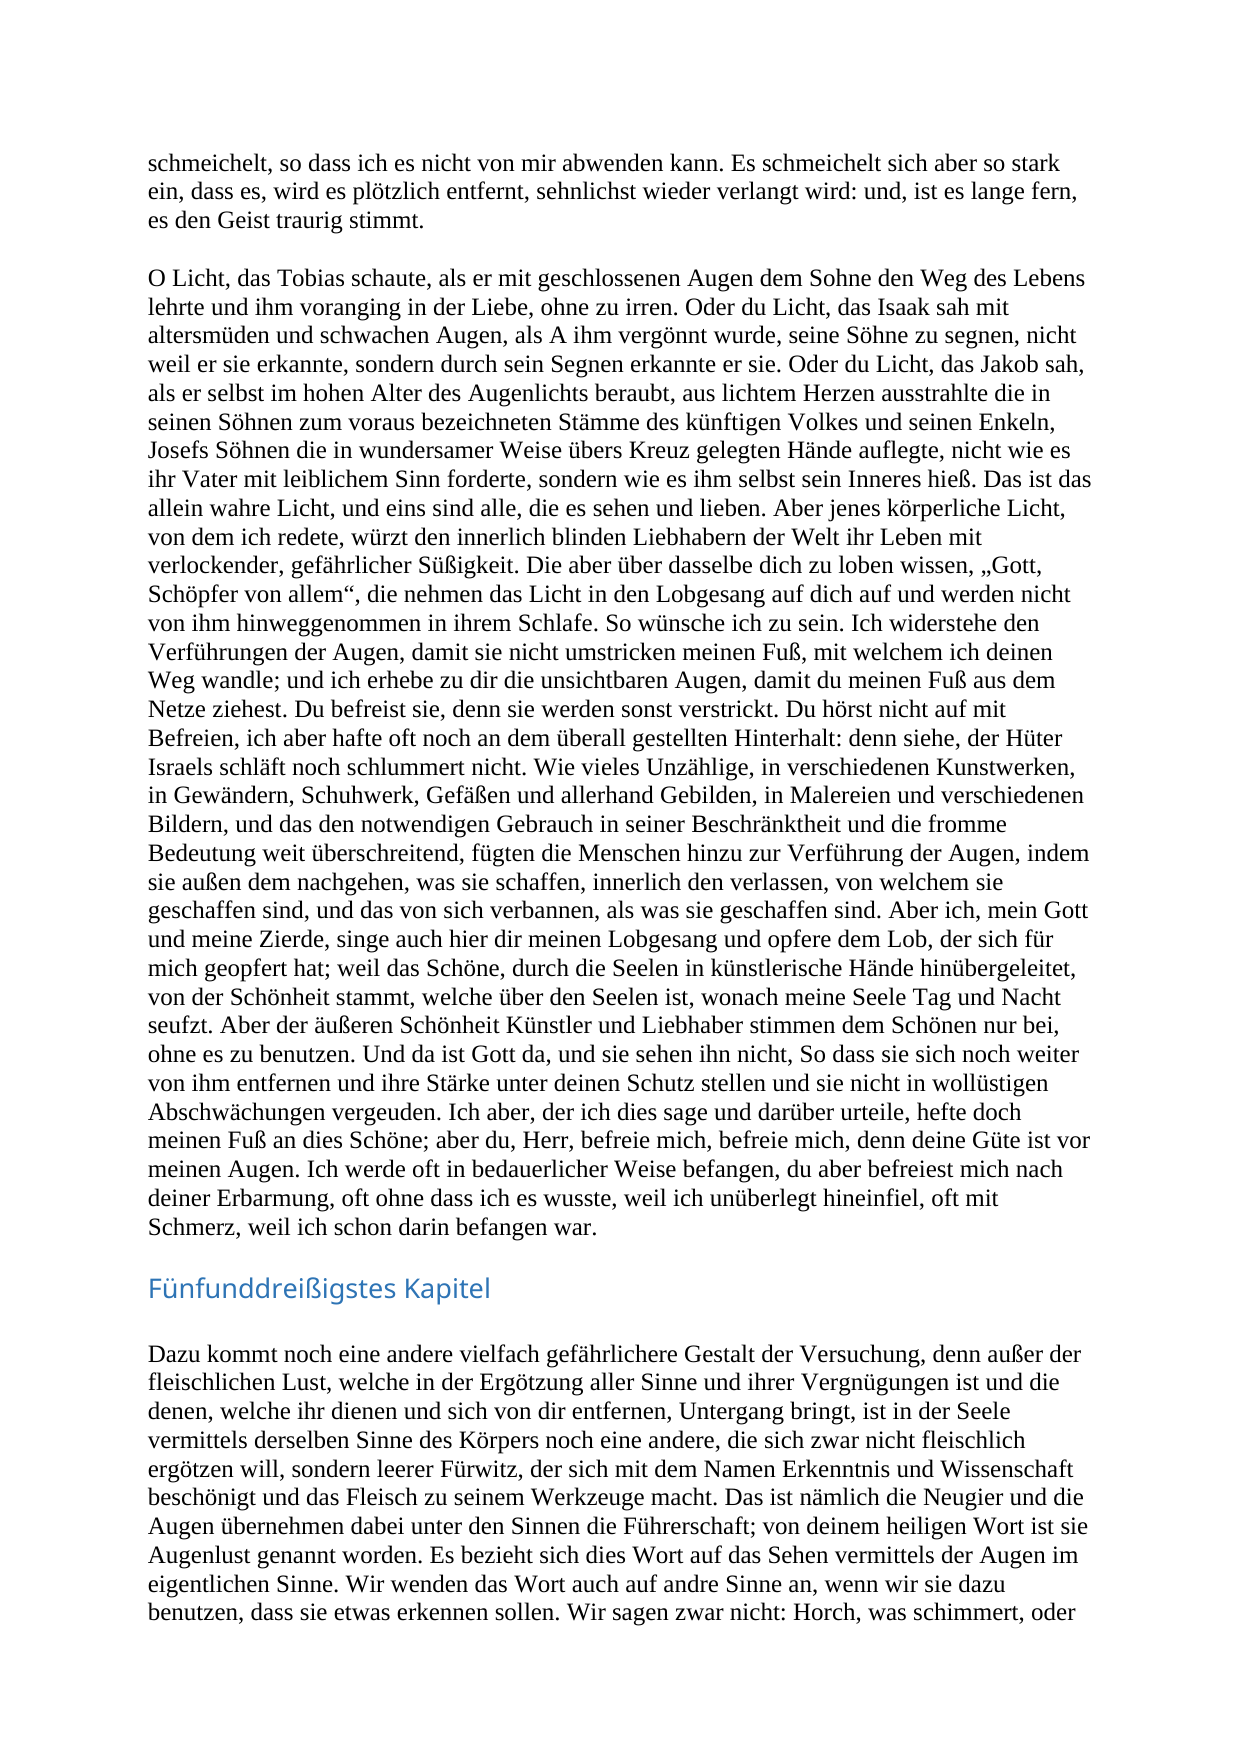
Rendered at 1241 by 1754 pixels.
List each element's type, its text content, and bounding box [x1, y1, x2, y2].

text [148, 148, 1093, 234]
text O Licht, das Tobias schaute, als er mit geschlossenen Augen dem Sohne den Weg des Lebens lehrte und ihm voranging in der Liebe, ohne zu irren. Oder du Licht, das Isaak sah mit altersmüden und schwachen Augen, als A ihm vergönnt wurde, seine Söhne zu segnen, nicht weil er sie erkannte, sondern durch sein Segnen erkannte er sie. Oder du Licht, das Jakob sah, als er selbst im hohen Alter des Augenlichts beraubt, aus lichtem Herzen ausstrahlte die in seinen Söhnen zum voraus bezeichneten Stämme des künftigen Volkes und seinen Enkeln, Josefs Söhnen die in wundersamer Weise übers Kreuz gelegten Hände auflegte, nicht wie es ihr Vater mit leiblichem Sinn forderte, sondern wie es ihm selbst sein Inneres hieß. Das ist das allein wahre Licht, und eins sind alle, die es sehen und lieben. Aber jenes körperliche Licht, von dem ich redete, würzt den innerlich blinden Liebhabern der Welt ihr Leben mit verlockender, gefährlicher Süßigkeit. Die aber über dasselbe dich zu loben wissen, „Gott, Schöpfer von allem“, die nehmen das Licht in den Lobgesang auf dich auf und werden nicht von ihm hinweggenommen in ihrem Schlafe. So wünsche ich zu sein. Ich widerstehe den Verführungen der Augen, damit sie nicht umstricken meinen Fuß, mit welchem ich deinen Weg wandle; und ich erhebe zu dir die unsichtbaren Augen, damit du meinen Fuß aus dem Netze ziehest. Du befreist sie, denn sie werden sonst verstrickt. Du hörst nicht auf mit Befreien, ich aber hafte oft noch an dem überall gestellten Hinterhalt: denn siehe, der Hüter Israels schläft noch schlummert nicht. Wie vieles Unzählige, in verschiedenen Kunstwerken, in Gewändern, Schuhwerk, Gefäßen und allerhand Gebilden, in Malereien und verschiedenen Bildern, und das den notwendigen Gebrauch in seiner Beschränktheit und die fromme Bedeutung weit überschreitend, fügten die Menschen hinzu zur Verführung der Augen, indem sie außen dem nachgehen, was sie schaffen, innerlich den verlassen, von welchem sie geschaffen sind, und das von sich verbannen, als was sie geschaffen sind. Aber ich, mein Gott und meine Zierde, singe auch hier dir meinen Lobgesang und opfere dem Lob, der sich für mich geopfert hat; weil das Schöne, durch die Seelen in künstlerische Hände hinübergeleitet, von der Schönheit stammt, welche über den Seelen ist, wonach meine Seele Tag und Nacht seufzt. Aber der äußeren Schönheit Künstler und Liebhaber stimmen dem Schönen nur bei, ohne es zu benutzen. Und da ist Gott da, und sie sehen ihn nicht, So dass sie sich noch weiter von ihm entfernen und ihre Stärke unter deinen Schutz stellen und sie nicht in wollüstigen Abschwächungen vergeuden. Ich aber, der ich dies sage und darüber urteile, hefte doch meinen Fuß an dies Schöne; aber du, Herr, befreie mich, befreie mich, denn deine Güte ist vor meinen Augen. Ich werde oft in bedauerlicher Weise befangen, du aber befreiest mich nach deiner Erbarmung, oft ohne dass ich es wusste, weil ich unüberlegt hineinfiel, oft mit Schmerz, weil ich schon darin befangen war. [148, 263, 1093, 1241]
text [148, 1339, 1093, 1626]
subtitle Fünfunddreißigstes Kapitel [148, 1270, 1093, 1307]
